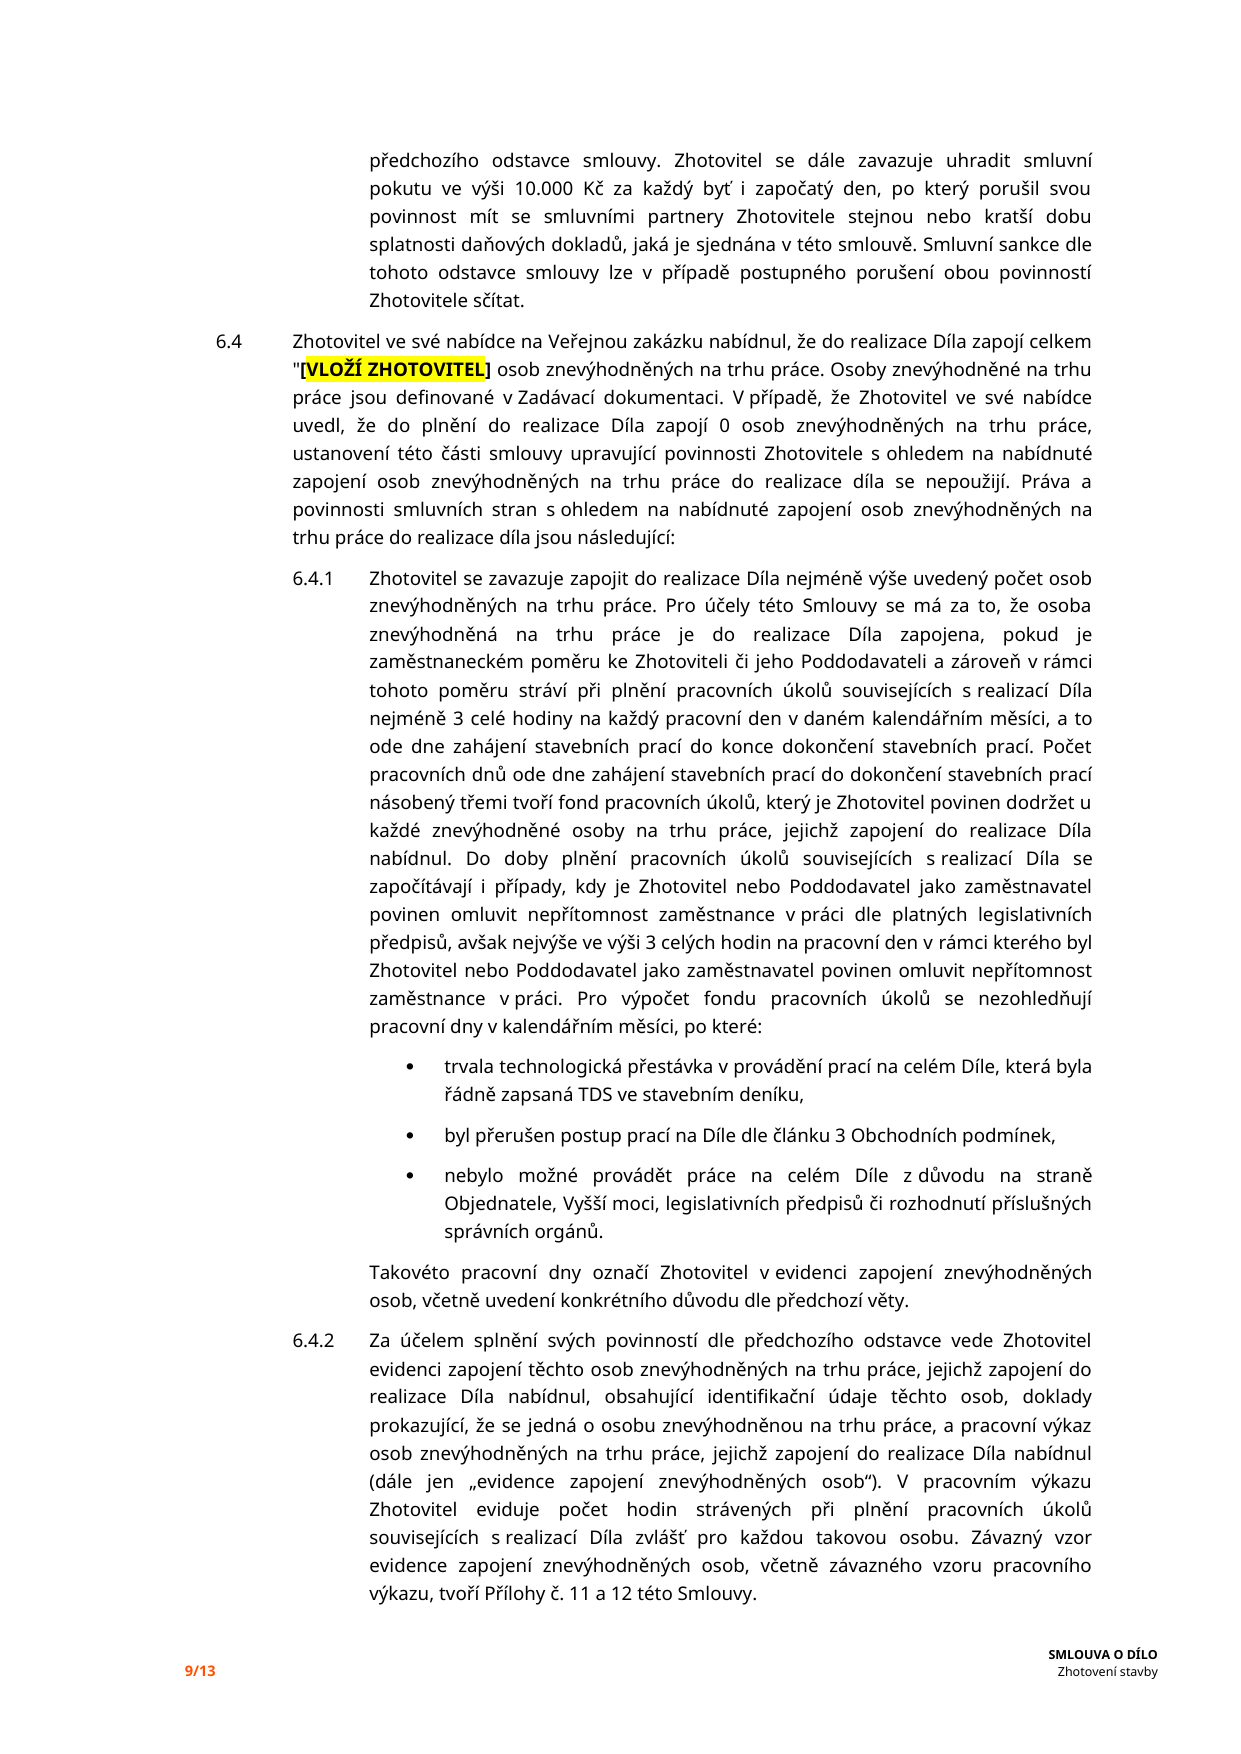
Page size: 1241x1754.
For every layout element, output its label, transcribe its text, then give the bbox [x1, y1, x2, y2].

list byl přerušen postup prací na Díle dle článku 3 Obchodních podmínek, [407, 1122, 1093, 1148]
list Zhotovitel se zavazuje zapojit do realizace Díla nejméně výše uvedený počet osob znevýhodněných na trhu práce. Pro účely této Smlouvy se má za to, že osoba znevýhodněná na trhu práce je do realizace Díla zapojena, pokud je zaměstnaneckém poměru ke Zhotoviteli či jeho Poddodavateli a zároveň v rámci tohoto poměru stráví při plnění pracovních úkolů souvisejících s realizací Díla nejméně 3 celé hodiny na každý pracovní den v daném kalendářním měsíci, a to ode dne zahájení stavebních prací do konce dokončení stavebních prací. Počet pracovních dnů ode dne zahájení stavebních prací do dokončení stavebních prací násobený třemi tvoří fond pracovních úkolů, který je Zhotovitel povinen dodržet u každé znevýhodněné osoby na trhu práce, jejichž zapojení do realizace Díla nabídnul. Do doby plnění pracovních úkolů souvisejících s realizací Díla se započítávají i případy, kdy je Zhotovitel nebo Poddodavatel jako zaměstnavatel povinen omluvit nepřítomnost zaměstnance v práci dle platných legislativních předpisů, avšak nejvýše ve výši 3 celých hodin na pracovní den v rámci kterého byl Zhotovitel nebo Poddodavatel jako zaměstnavatel povinen omluvit nepřítomnost zaměstnance v práci. Pro výpočet fondu pracovních úkolů se nezohledňují pracovní dny v kalendářním měsíci, po které: [292, 565, 1093, 1039]
list trvala technologická přestávka v provádění prací na celém Díle, která byla řádně zapsaná TDS ve stavebním deníku, [407, 1054, 1093, 1107]
list Takovéto pracovní dny označí Zhotovitel v evidenci zapojení znevýhodněných osob, včetně uvedení konkrétního důvodu dle předchozí věty. [369, 1259, 1093, 1313]
text Zhotovitel ve své nabídce na Veřejnou zakázku nabídnul, že do realizace Díla zapojí celkem "[VLOŽÍ ZHOTOVITEL] osob znevýhodněných na trhu práce. Osoby znevýhodněné na trhu práce jsou definované v Zadávací dokumentaci. V případě, že Zhotovitel ve své nabídce uvedl, že do plnění do realizace Díla zapojí 0 osob znevýhodněných na trhu práce, ustanovení této části smlouvy upravující povinnosti Zhotovitele s ohledem na nabídnuté zapojení osob znevýhodněných na trhu práce do realizace díla se nepoužijí. Práva a povinnosti smluvních stran s ohledem na nabídnuté zapojení osob znevýhodněných na trhu práce do realizace díla jsou následující: [216, 328, 1093, 550]
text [292, 147, 1093, 313]
list nebylo možné provádět práce na celém Díle z důvodu na straně Objednatele, Vyšší moci, legislativních předpisů či rozhodnutí příslušných správních orgánů. [407, 1163, 1093, 1244]
text Za účelem splnění svých povinností dle předchozího odstavce vede Zhotovitel evidenci zapojení těchto osob znevýhodněných na trhu práce, jejichž zapojení do realizace Díla nabídnul, obsahující identifikační údaje těchto osob, doklady prokazující, že se jedná o osobu znevýhodněnou na trhu práce, a pracovní výkaz osob znevýhodněných na trhu práce, jejichž zapojení do realizace Díla nabídnul (dále jen „evidence zapojení znevýhodněných osob“). V pracovním výkazu Zhotovitel eviduje počet hodin strávených při plnění pracovních úkolů souvisejících s realizací Díla zvlášť pro každou takovou osobu. Závazný vzor evidence zapojení znevýhodněných osob, včetně závazného vzoru pracovního výkazu, tvoří Přílohy č. 11 a 12 této Smlouvy. [292, 1328, 1093, 1606]
